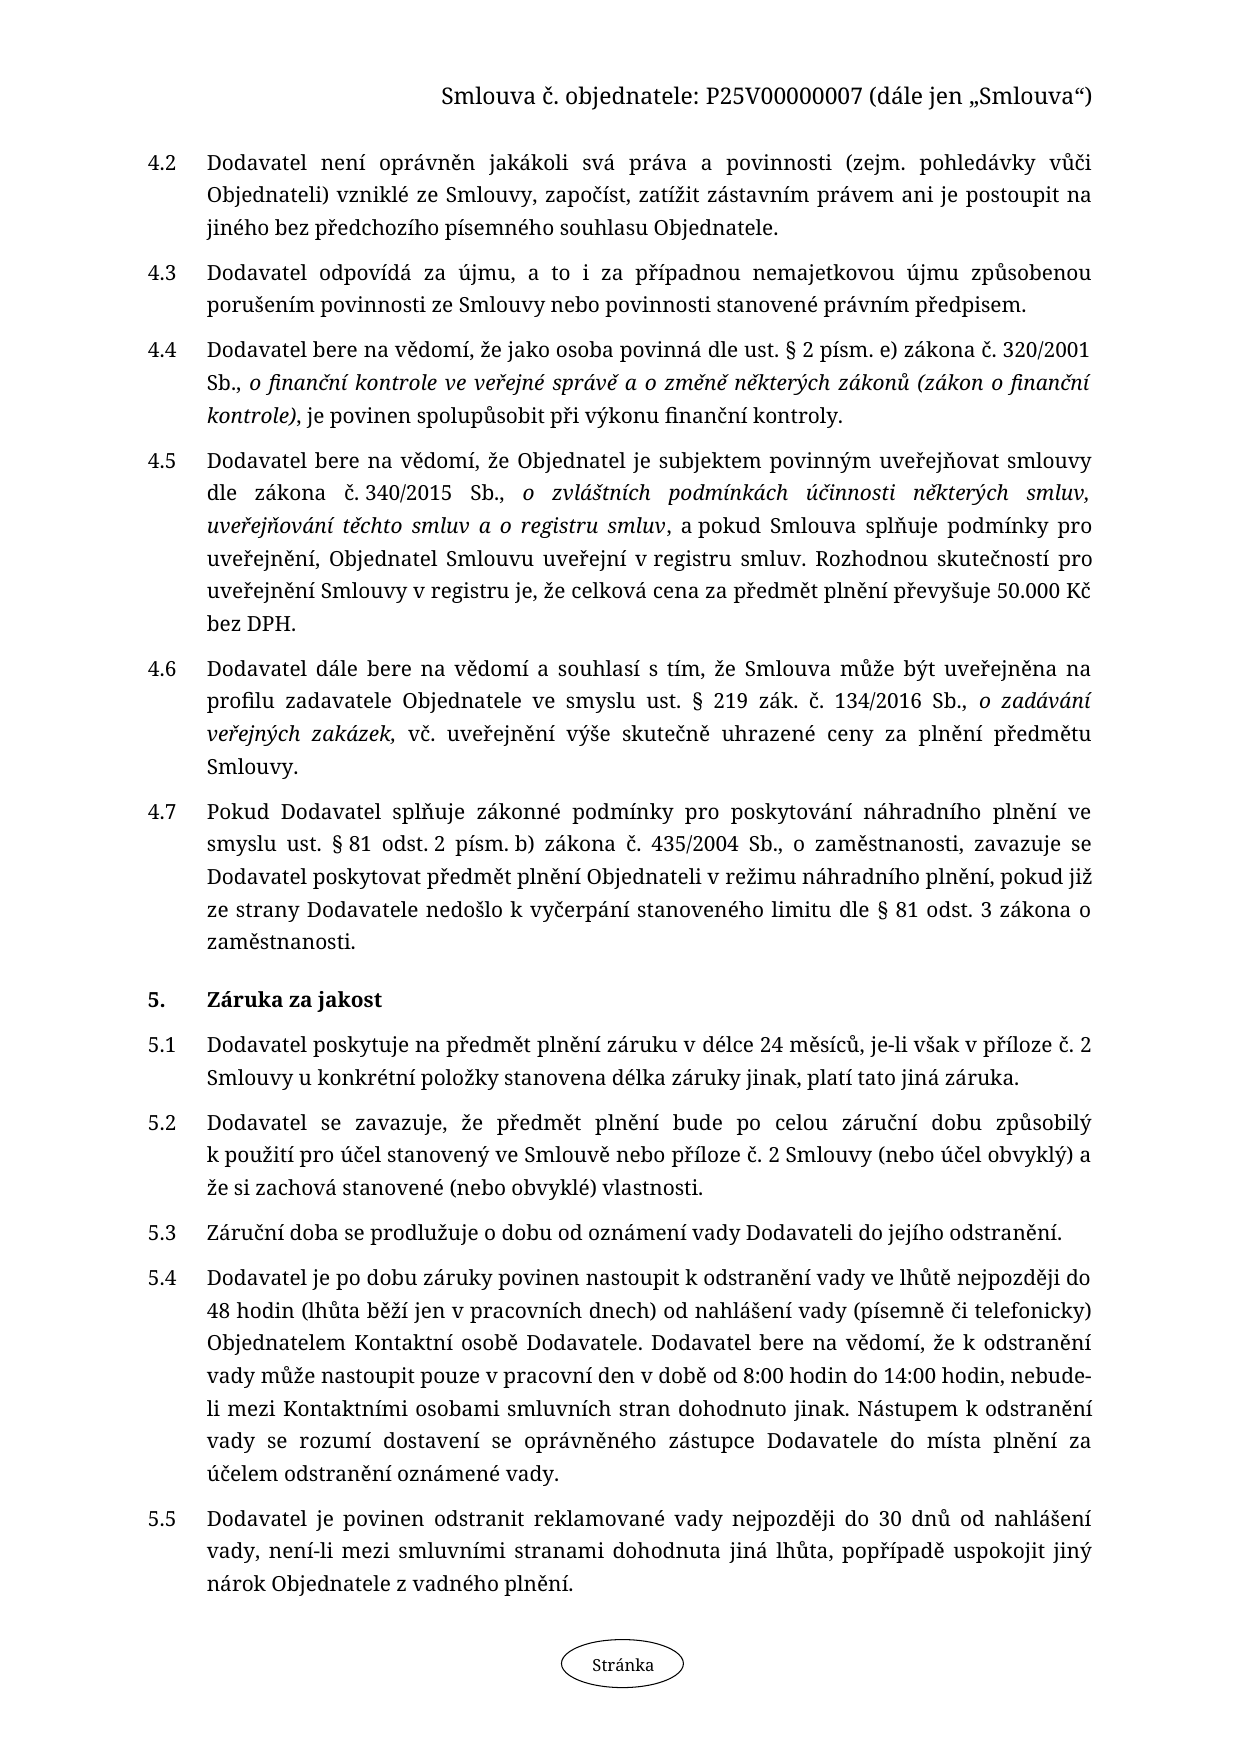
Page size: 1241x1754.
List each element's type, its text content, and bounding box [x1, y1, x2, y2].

list Záruční doba se prodlužuje o dobu od oznámení vady Dodavateli do jejího odstranění. [148, 1218, 1093, 1247]
list Dodavatel odpovídá za újmu, a to i za případnou nemajetkovou újmu způsobenou porušením povinnosti ze Smlouvy nebo povinnosti stanovené právním předpisem. [148, 258, 1093, 319]
list Dodavatel dále bere na vědomí a souhlasí s tím, že Smlouva může být uveřejněna na profilu zadavatele Objednatele ve smyslu ust. § 219 zák. č. 134/2016 Sb., o zadávání veřejných zakázek, vč. uveřejnění výše skutečně uhrazené ceny za plnění předmětu Smlouvy. [148, 654, 1093, 780]
list Dodavatel není oprávněn jakákoli svá práva a povinnosti (zejm. pohledávky vůči Objednateli) vzniklé ze Smlouvy, započíst, zatížit zástavním právem ani je postoupit na jiného bez předchozího písemného souhlasu Objednatele. [148, 148, 1093, 241]
list Záruka za jakost [148, 985, 1093, 1013]
list Dodavatel bere na vědomí, že jako osoba povinná dle ust. § 2 písm. e) zákona č. 320/2001 Sb., o finanční kontrole ve veřejné správě a o změně některých zákonů (zákon o finanční kontrole), je povinen spolupůsobit při výkonu finanční kontroly. [148, 336, 1093, 429]
list Dodavatel bere na vědomí, že Objednatel je subjektem povinným uveřejňovat smlouvy dle zákona č. 340/2015 Sb., o zvláštních podmínkách účinnosti některých smluv, uveřejňování těchto smluv a o registru smluv, a pokud Smlouva splňuje podmínky pro uveřejnění, Objednatel Smlouvu uveřejní v registru smluv. Rozhodnou skutečností pro uveřejnění Smlouvy v registru je, že celková cena za předmět plnění převyšuje 50.000 Kč bez DPH. [148, 446, 1093, 637]
list Dodavatel je povinen odstranit reklamované vady nejpozději do 30 dnů od nahlášení vady, není-li mezi smluvními stranami dohodnuta jiná lhůta, popřípadě uspokojit jiný nárok Objednatele z vadného plnění. [148, 1504, 1093, 1598]
list Dodavatel je po dobu záruky povinen nastoupit k odstranění vady ve lhůtě nejpozději do 48 hodin (lhůta běží jen v pracovních dnech) od nahlášení vady (písemně či telefonicky) Objednatelem Kontaktní osobě Dodavatele. Dodavatel bere na vědomí, že k odstranění vady může nastoupit pouze v pracovní den v době od 8:00 hodin do 14:00 hodin, nebude-li mezi Kontaktními osobami smluvních stran dohodnuto jinak. Nástupem k odstranění vady se rozumí dostavení se oprávněného zástupce Dodavatele do místa plnění za účelem odstranění oznámené vady. [148, 1263, 1093, 1487]
list Dodavatel poskytuje na předmět plnění záruku v délce 24 měsíců, je-li však v příloze č. 2 Smlouvy u konkrétní položky stanovena délka záruky jinak, platí tato jiná záruka. [148, 1030, 1093, 1091]
list Dodavatel se zavazuje, že předmět plnění bude po celou záruční dobu způsobilý k použití pro účel stanovený ve Smlouvě nebo příloze č. 2 Smlouvy (nebo účel obvyklý) a že si zachová stanovené (nebo obvyklé) vlastnosti. [148, 1108, 1093, 1201]
list Pokud Dodavatel splňuje zákonné podmínky pro poskytování náhradního plnění ve smyslu ust. § 81 odst. 2 písm. b) zákona č. 435/2004 Sb., o zaměstnanosti, zavazuje se Dodavatel poskytovat předmět plnění Objednateli v režimu náhradního plnění, pokud již ze strany Dodavatele nedošlo k vyčerpání stanoveného limitu dle § 81 odst. 3 zákona o zaměstnanosti. [148, 797, 1093, 956]
